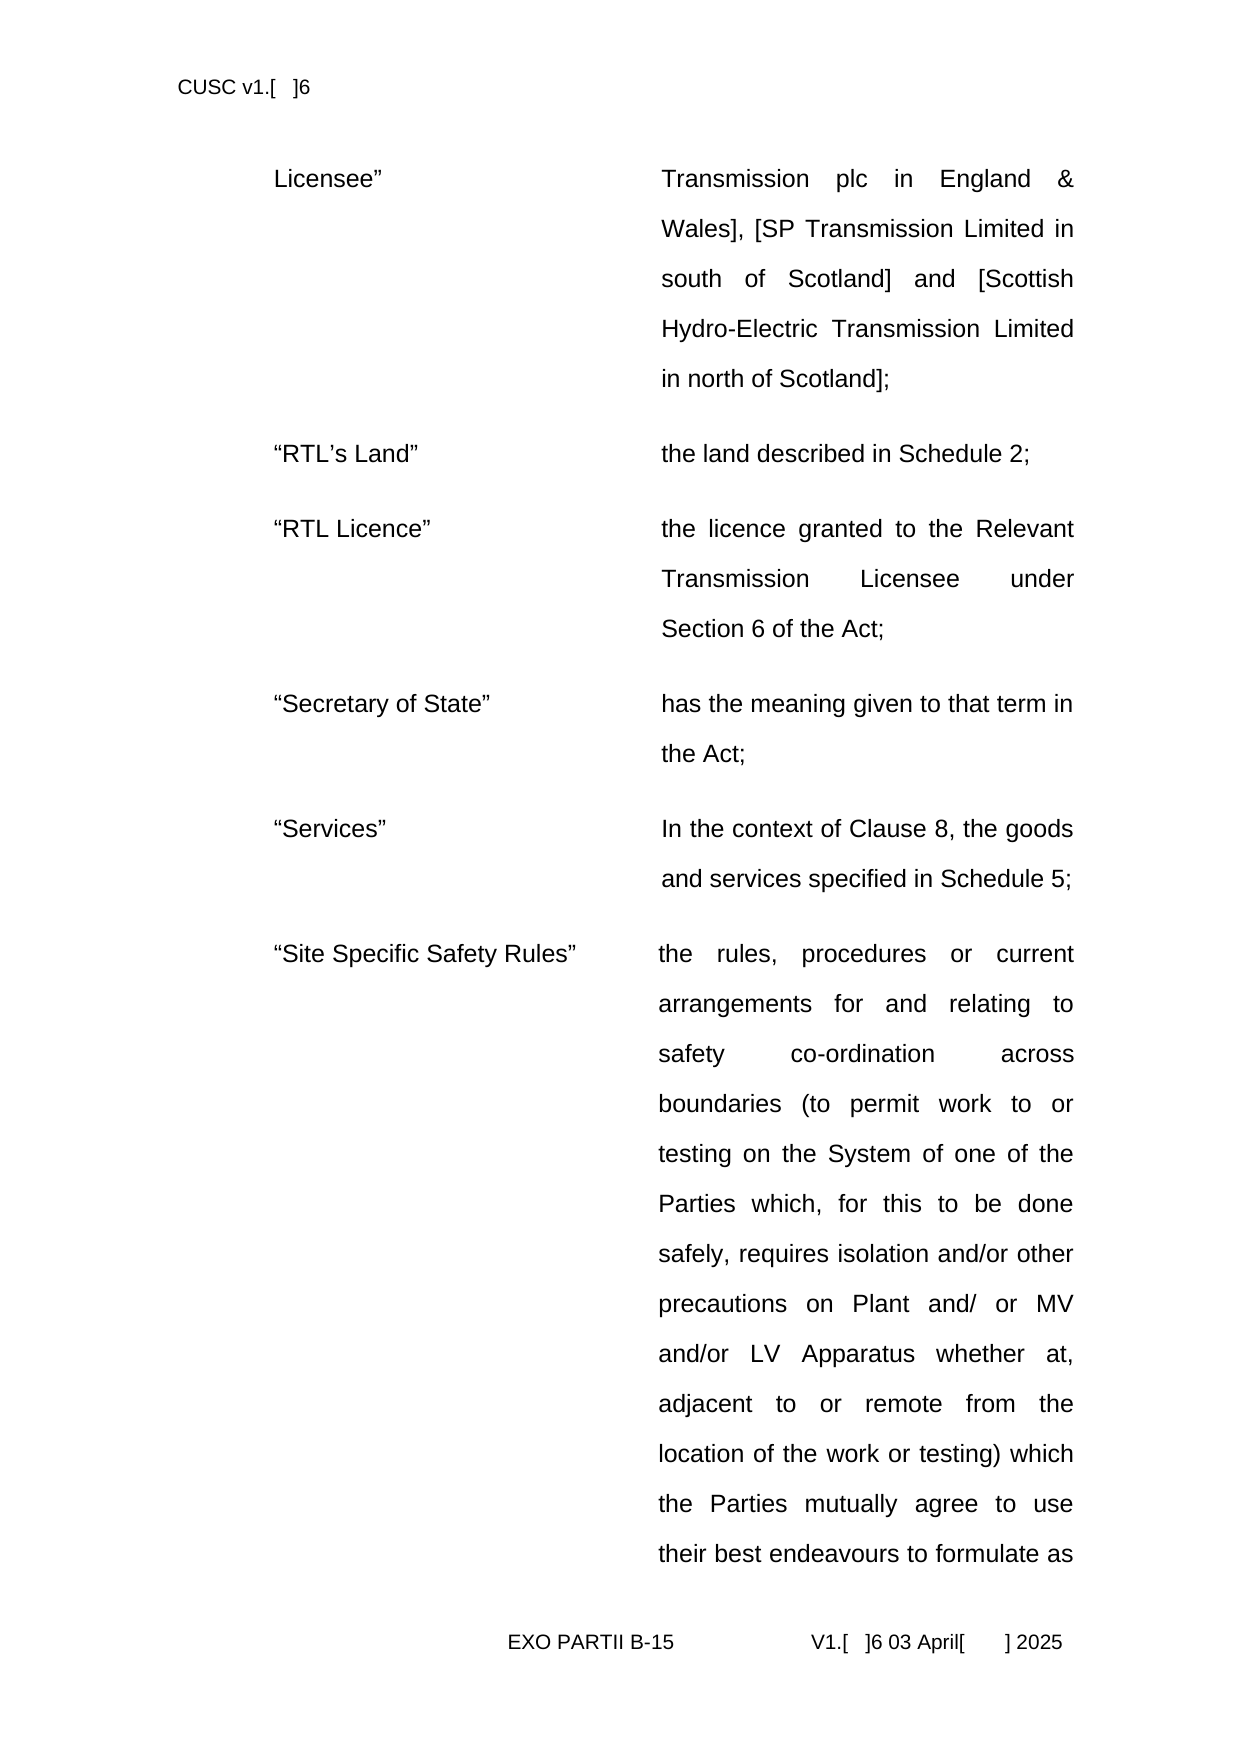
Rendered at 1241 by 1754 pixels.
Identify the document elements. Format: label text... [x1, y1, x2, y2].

table_cell In the context of Clause 8, the goods and services specified in Schedule 5; [647, 798, 1086, 923]
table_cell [647, 923, 1086, 1573]
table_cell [262, 148, 647, 423]
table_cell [647, 148, 1086, 423]
table_cell “Secretary of State” [262, 673, 647, 798]
table_cell has the meaning given to that term in the Act; [647, 673, 1086, 798]
table_cell “Services” [262, 798, 647, 923]
table_cell “RTL Licence” [262, 498, 647, 673]
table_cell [262, 923, 647, 1573]
table_cell the licence granted to the Relevant Transmission Licensee under Section 6 of the Act; [647, 498, 1086, 673]
table_cell “RTL’s Land” [262, 423, 647, 498]
table_cell the land described in Schedule 2; [647, 423, 1086, 498]
